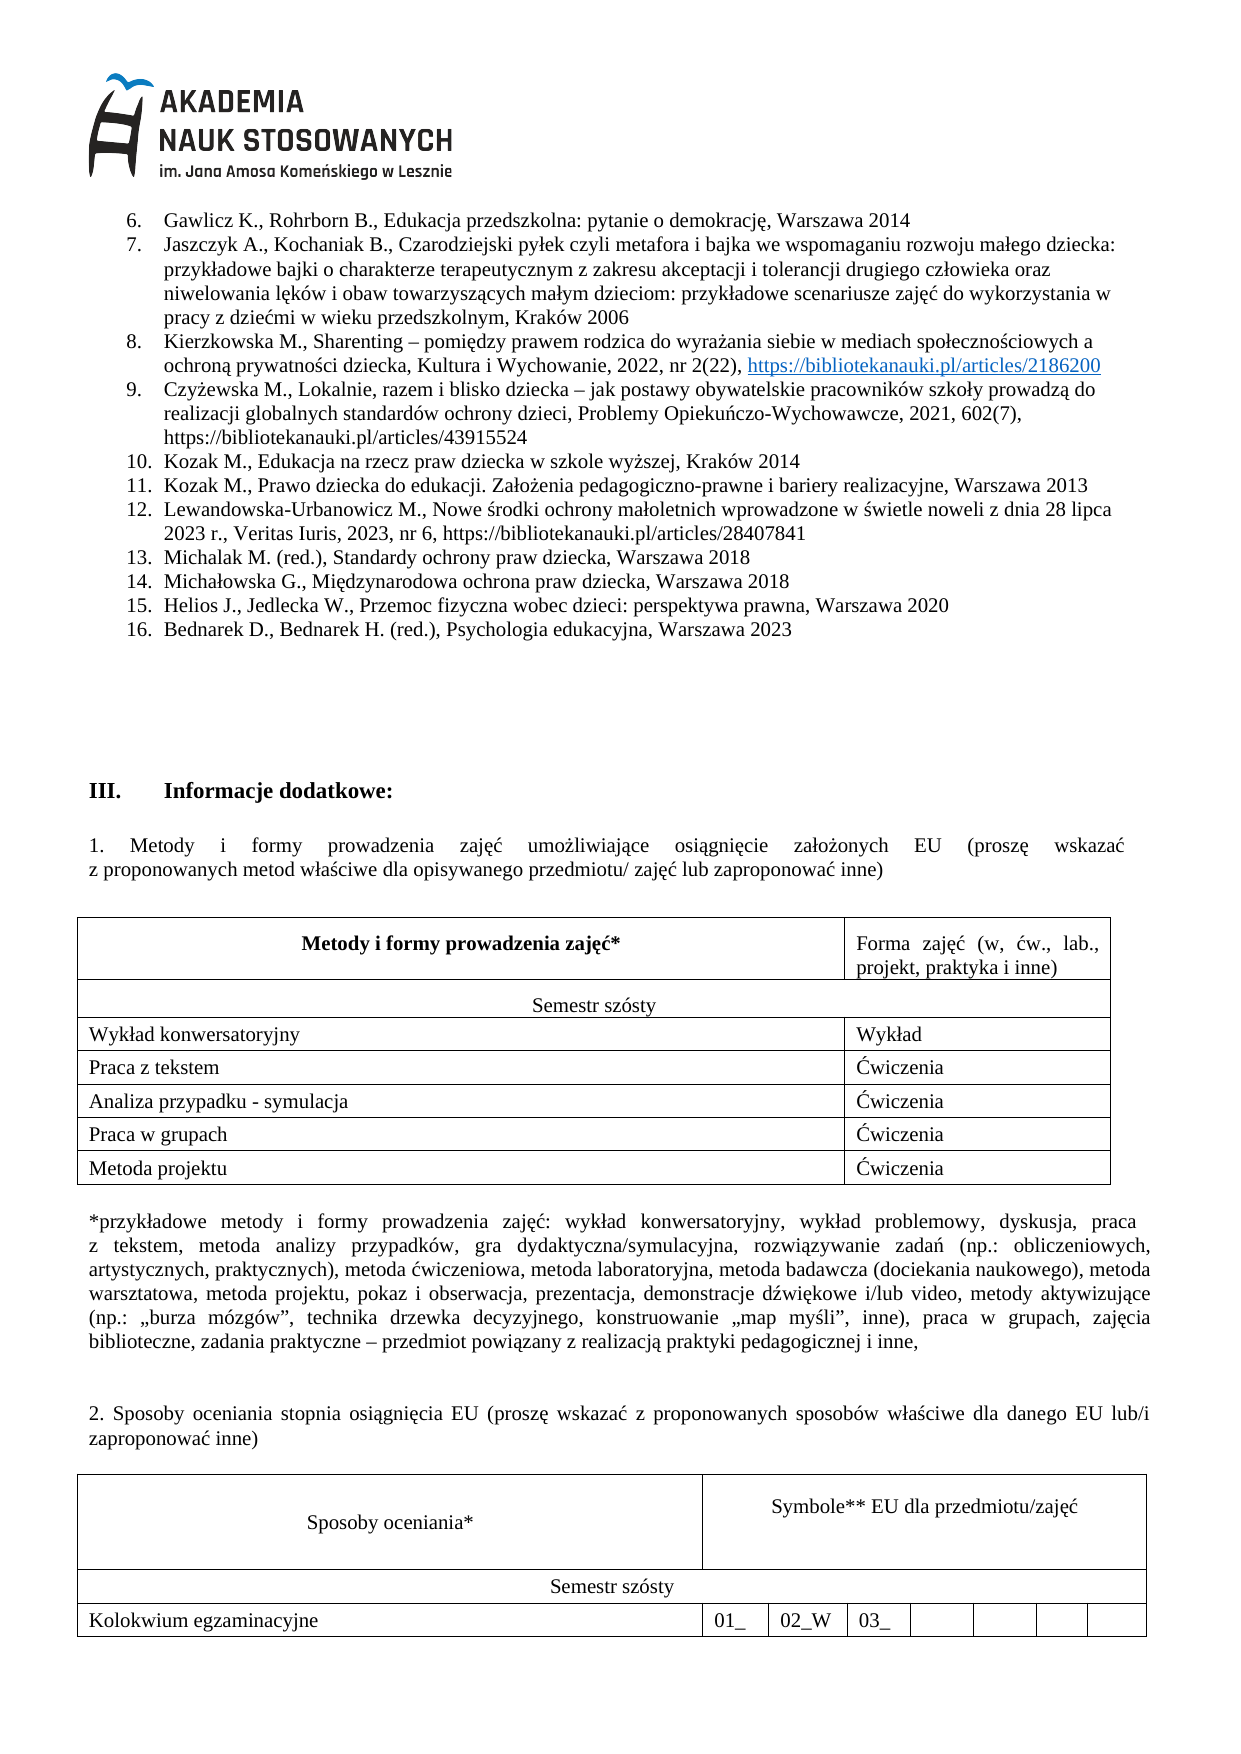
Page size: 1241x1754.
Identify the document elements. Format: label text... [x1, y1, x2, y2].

list Helios J., Jedlecka W., Przemoc fizyczna wobec dzieci: perspektywa prawna, Warszawa 2020 [126, 593, 1152, 617]
table_cell [974, 1604, 1036, 1636]
table_cell 01_W [703, 1604, 768, 1636]
list Czyżewska M., Lokalnie, razem i blisko dziecka – jak postawy obywatelskie pracowników szkoły prowadzą do realizacji globalnych standardów ochrony dzieci, Problemy Opiekuńczo-Wychowawcze, 2021, 602(7), https://bibliotekanauki.pl/articles/43915524 [126, 377, 1152, 449]
text 1. Metody i formy prowadzenia zajęć umożliwiające osiągnięcie założonych EU (proszę wskazać z proponowanych metod właściwe dla opisywanego przedmiotu/ zajęć lub zaproponować inne) [89, 833, 1152, 881]
table_cell 03_W [848, 1604, 910, 1636]
table_cell Praca z tekstem [78, 1051, 844, 1083]
list Jaszczyk A., Kochaniak B., Czarodziejski pyłek czyli metafora i bajka we wspomaganiu rozwoju małego dziecka: przykładowe bajki o charakterze terapeutycznym z zakresu akceptacji i tolerancji drugiego człowieka oraz niwelowania lęków i obaw towarzyszących małym dzieciom: przykładowe scenariusze zajęć do wykorzystania w pracy z dziećmi w wieku przedszkolnym, Kraków 2006 [126, 232, 1152, 329]
table_header Metody i formy prowadzenia zajęć* [78, 918, 844, 979]
table_cell Semestr szósty [78, 1570, 1146, 1602]
table_cell Ćwiczenia [845, 1085, 1110, 1117]
table_cell Analiza przypadku - symulacja [78, 1085, 844, 1117]
table_cell [911, 1604, 973, 1636]
table_cell [1088, 1604, 1146, 1636]
table_cell Ćwiczenia [845, 1118, 1110, 1150]
table_header Sposoby oceniania* [78, 1475, 702, 1569]
table_cell Wykład konwersatoryjny [78, 1018, 844, 1050]
list Kozak M., Edukacja na rzecz praw dziecka w szkole wyższej, Kraków 2014 [126, 449, 1152, 473]
table_header Symbole** EU dla przedmiotu/zajęć [703, 1475, 1146, 1537]
list Informacje dodatkowe: [89, 777, 1152, 803]
text *przykładowe metody i formy prowadzenia zajęć: wykład konwersatoryjny, wykład problemowy, dyskusja, praca z tekstem, metoda analizy przypadków, gra dydaktyczna/symulacyjna, rozwiązywanie zadań (np.: obliczeniowych, artystycznych, praktycznych), metoda ćwiczeniowa, metoda laboratoryjna, metoda badawcza (dociekania naukowego), metoda warsztatowa, metoda projektu, pokaz i obserwacja, prezentacja, demonstracje dźwiękowe i/lub video, metody aktywizujące (np.: „burza mózgów”, technika drzewka decyzyjnego, konstruowanie „map myśli”, inne), praca w grupach, zajęcia biblioteczne, zadania praktyczne – przedmiot powiązany z realizacją praktyki pedagogicznej i inne, [89, 1209, 1152, 1353]
text 2. Sposoby oceniania stopnia osiągnięcia EU (proszę wskazać z proponowanych sposobów właściwe dla danego EU lub/i zaproponować inne) [89, 1401, 1152, 1449]
list Kozak M., Prawo dziecka do edukacji. Założenia pedagogiczno-prawne i bariery realizacyjne, Warszawa 2013 [126, 473, 1152, 497]
table_cell [1037, 1604, 1087, 1636]
table_cell Metoda projektu [78, 1151, 844, 1184]
picture [88, 73, 452, 180]
table_cell Wykład [845, 1018, 1110, 1050]
list Gawlicz K., Rohrborn B., Edukacja przedszkolna: pytanie o demokrację, Warszawa 2014 [126, 208, 1152, 232]
table_cell Kolokwium egzaminacyjne [78, 1604, 702, 1636]
table_cell Semestr szósty [78, 980, 1110, 1017]
list Kierzkowska M., Sharenting – pomiędzy prawem rodzica do wyrażania siebie w mediach społecznościowych a ochroną prywatności dziecka, Kultura i Wychowanie, 2022, nr 2(22), https://bibliotekanauki.pl/articles/2186200 [126, 329, 1152, 377]
table_cell [703, 1537, 1146, 1569]
list Michalak M. (red.), Standardy ochrony praw dziecka, Warszawa 2018 [126, 545, 1152, 569]
table_header Forma zajęć (w, ćw., lab., projekt, praktyka i inne) [845, 918, 1110, 979]
list Lewandowska-Urbanowicz M., Nowe środki ochrony małoletnich wprowadzone w świetle noweli z dnia 28 lipca 2023 r., Veritas Iuris, 2023, nr 6, https://bibliotekanauki.pl/articles/28407841 [126, 497, 1152, 545]
table_cell 02_W [769, 1604, 847, 1636]
table_cell Praca w grupach [78, 1118, 844, 1150]
table_cell Ćwiczenia [845, 1051, 1110, 1083]
table_cell Ćwiczenia [845, 1151, 1110, 1184]
list Michałowska G., Międzynarodowa ochrona praw dziecka, Warszawa 2018 [126, 569, 1152, 593]
list Bednarek D., Bednarek H. (red.), Psychologia edukacyjna, Warszawa 2023 [126, 617, 1152, 641]
